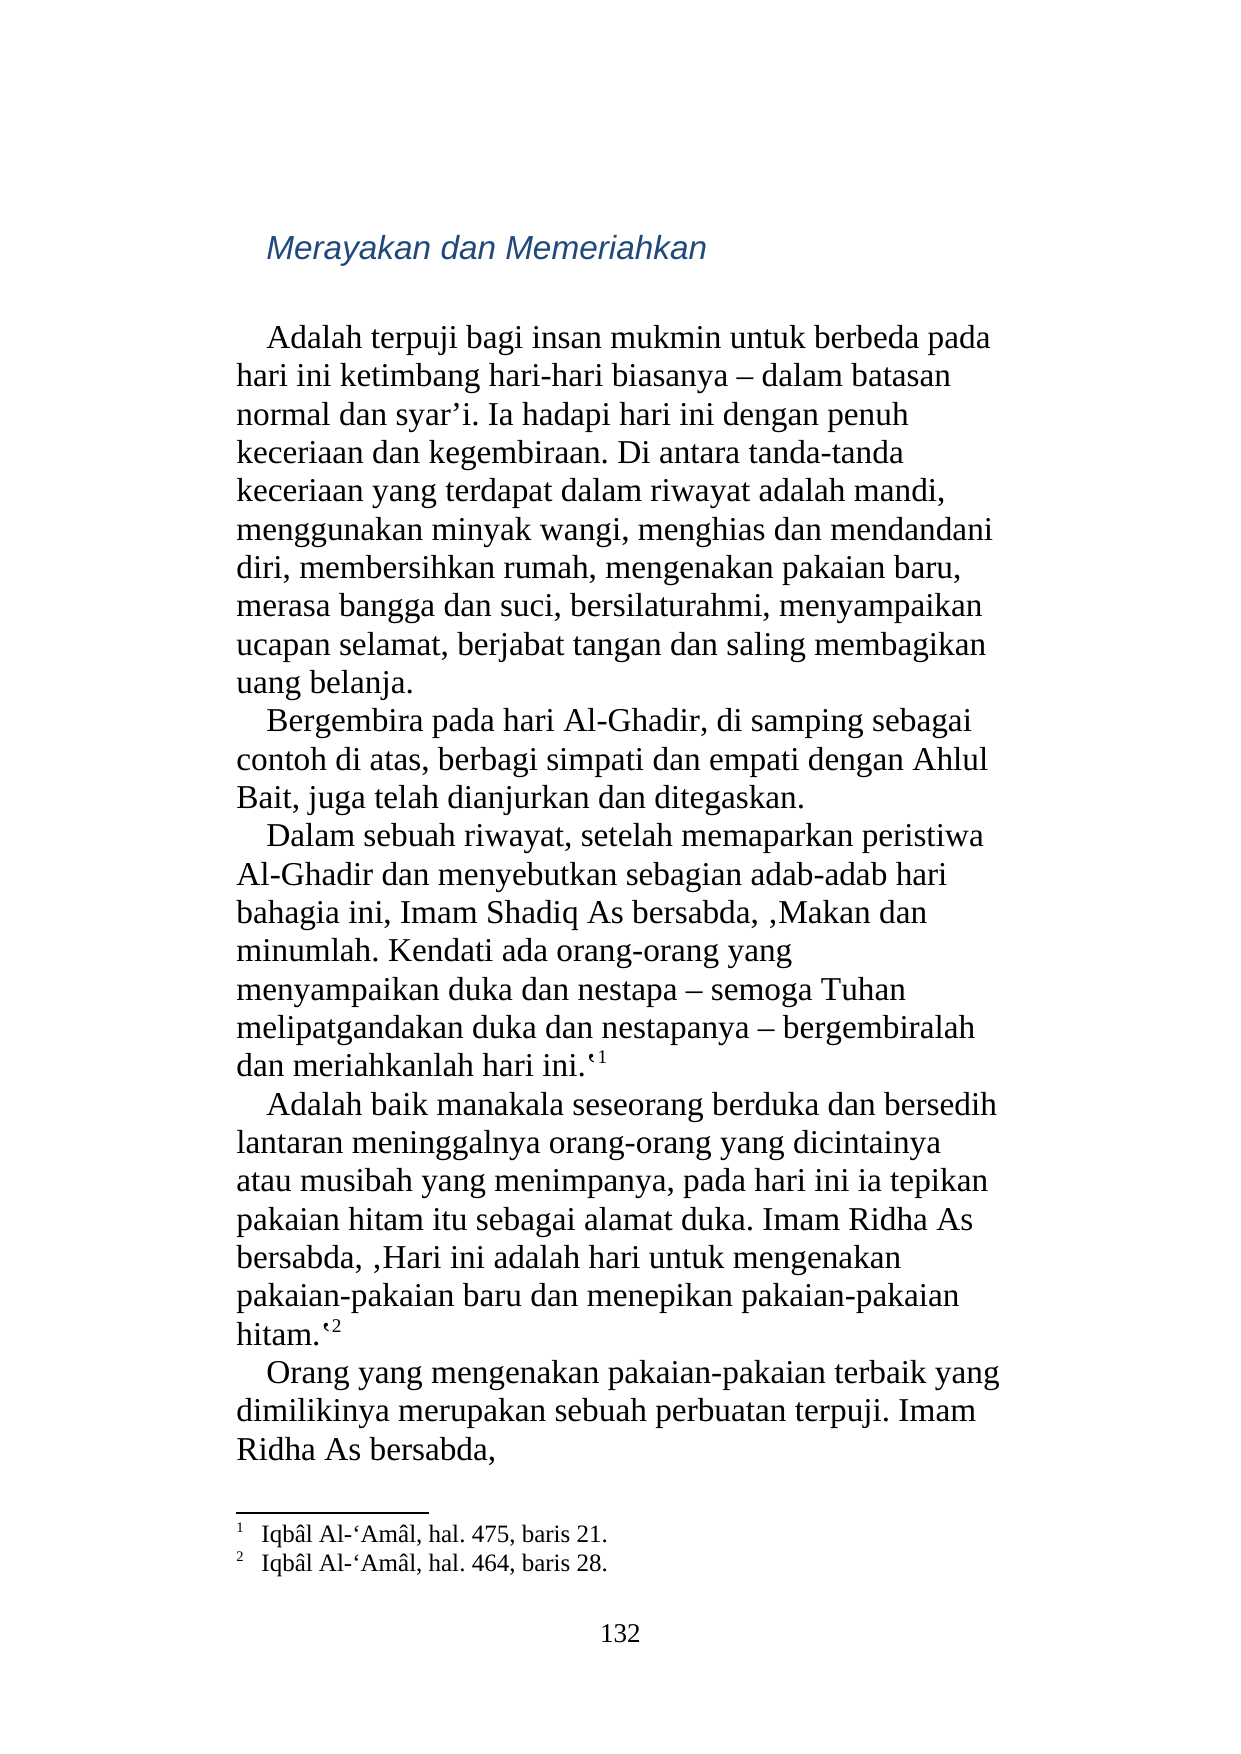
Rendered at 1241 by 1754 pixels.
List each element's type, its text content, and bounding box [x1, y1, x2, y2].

text Adalah baik manakala seseorang berduka dan bersedih lantaran meninggalnya orang-orang yang dicintainya atau musibah yang menimpanya, pada hari ini ia tepikan pakaian hitam itu sebagai alamat duka. Imam Ridha As bersabda, ‚Hari ini adalah hari untuk mengenakan pakaian-pakaian baru dan menepikan pakaian-pakaian hitam.‛ [236, 1084, 1004, 1352]
text Adalah terpuji bagi insan mukmin untuk berbeda pada hari ini ketimbang hari-hari biasanya – dalam batasan normal dan syar’i. Ia hadapi hari ini dengan penuh keceriaan dan kegembiraan. Di antara tanda-tanda keceriaan yang terdapat dalam riwayat adalah mandi, menggunakan minyak wangi, menghias dan mendandani diri, membersihkan rumah, mengenakan pakaian baru, merasa bangga dan suci, bersilaturahmi, menyampaikan ucapan selamat, berjabat tangan dan saling membagikan uang belanja. [236, 317, 1004, 701]
text Dalam sebuah riwayat, setelah memaparkan peristiwa Al-Ghadir dan menyebutkan sebagian adab-adab hari bahagia ini, Imam Shadiq As bersabda, ‚Makan dan minumlah. Kendati ada orang-orang yang menyampaikan duka dan nestapa – semoga Tuhan melipatgandakan duka dan nestapanya – bergembiralah dan meriahkanlah hari ini.‛ [236, 816, 1004, 1084]
subtitle Merayakan dan Memeriahkan [236, 228, 1004, 266]
text Orang yang mengenakan pakaian-pakaian terbaik yang dimilikinya merupakan sebuah perbuatan terpuji. Imam Ridha As bersabda, [236, 1352, 1004, 1467]
text Bergembira pada hari Al-Ghadir, di samping sebagai contoh di atas, berbagi simpati dan empati dengan Ahlul Bait, juga telah dianjurkan dan ditegaskan. [236, 701, 1004, 816]
